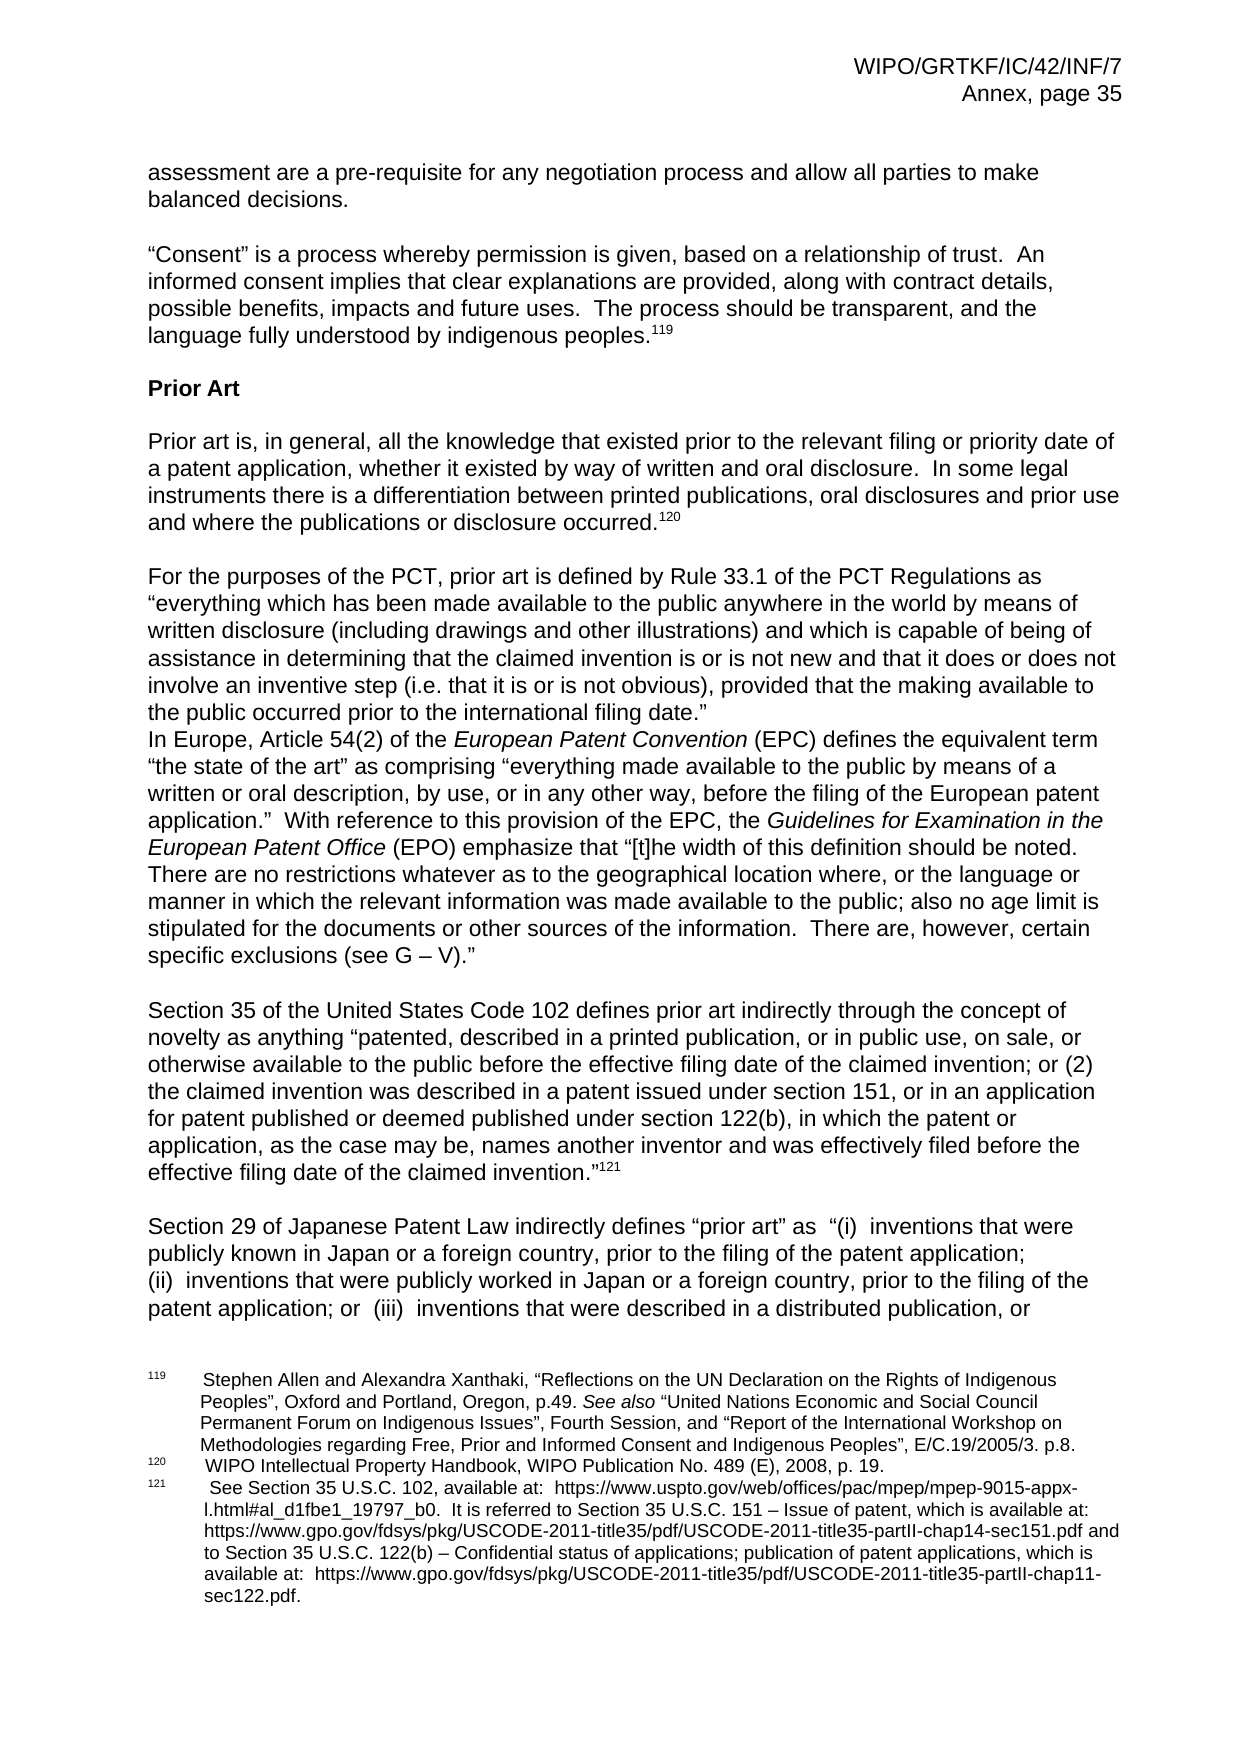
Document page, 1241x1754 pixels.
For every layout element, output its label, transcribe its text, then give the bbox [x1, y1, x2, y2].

subtitle Prior Art [148, 374, 1122, 401]
text Prior art is, in general, all the knowledge that existed prior to the relevant filing or priority date of a patent application, whether it existed by way of written and oral disclosure. In some legal instruments there is a differentiation between printed publications, oral disclosures and prior use and where the publications or disclosure occurred. [148, 427, 1122, 536]
text Section 35 of the United States Code 102 defines prior art indirectly through the concept of novelty as anything “patented, described in a printed publication, or in public use, on sale, or otherwise available to the public before the effective filing date of the claimed invention; or (2) the claimed invention was described in a patent issued under section 151, or in an application for patent published or deemed published under section 122(b), in which the patent or application, as the case may be, names another inventor and was effectively filed before the effective filing date of the claimed invention.” [148, 996, 1122, 1186]
text “Consent” is a process whereby permission is given, based on a relationship of trust. An informed consent implies that clear explanations are provided, along with contract details, possible benefits, impacts and future uses. The process should be transparent, and the language fully understood by indigenous peoples. [148, 240, 1122, 348]
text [148, 1213, 1122, 1321]
text In Europe, Article 54(2) of the European Patent Convention (EPC) defines the equivalent term “the state of the art” as comprising “everything made available to the public by means of a written or oral description, by use, or in any other way, before the filing of the European patent application.” With reference to this provision of the EPC, the Guidelines for Examination in the European Patent Office (EPO) emphasize that “[t]he width of this definition should be noted. There are no restrictions whatever as to the geographical location where, or the language or manner in which the relevant information was made available to the public; also no age limit is stipulated for the documents or other sources of the information. There are, however, certain specific exclusions (see G – V).” [148, 725, 1122, 969]
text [148, 158, 1122, 213]
text For the purposes of the PCT, prior art is defined by Rule 33.1 of the PCT Regulations as “everything which has been made available to the public anywhere in the world by means of written disclosure (including drawings and other illustrations) and which is capable of being of assistance in determining that the claimed invention is or is not new and that it does or does not involve an inventive step (i.e. that it is or is not obvious), provided that the making available to the public occurred prior to the international filing date.” [148, 563, 1122, 725]
